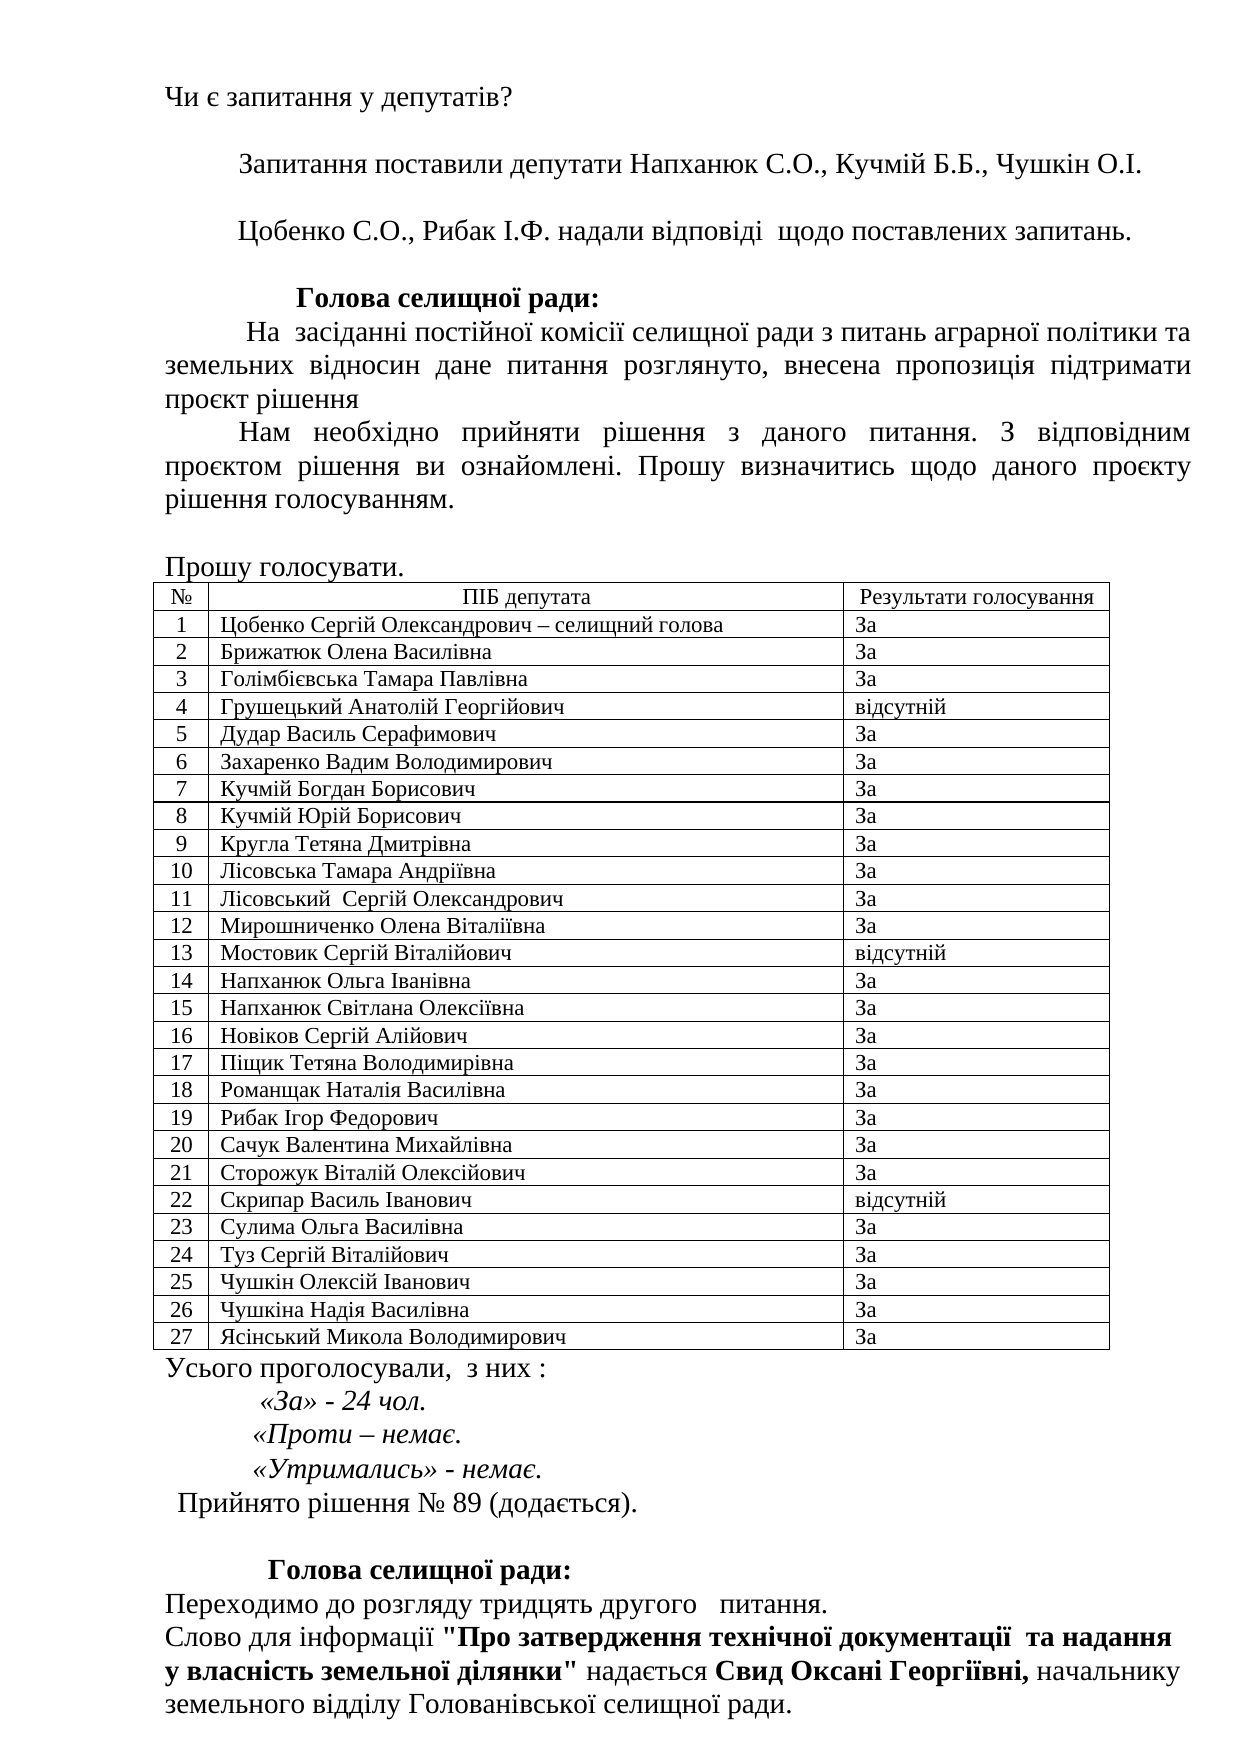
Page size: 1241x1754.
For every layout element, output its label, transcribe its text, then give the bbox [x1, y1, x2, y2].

text Слово для інформації "Про затвердження технічної документації та надання у власність земельної ділянки" надається Свид Оксані Георгіївні, начальнику земельного відділу Голованівської селищної ради. [164, 1619, 1192, 1720]
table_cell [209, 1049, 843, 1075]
text Голова селищної ради: [164, 1552, 1192, 1586]
text На засіданні постійної комісії селищної ради з питань аграрної політики та земельних відносин дане питання розглянуто, внесена пропозиція підтримати проєкт рішення [164, 314, 1192, 414]
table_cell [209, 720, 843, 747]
text Чи є запитання у депутатів? [164, 79, 1192, 113]
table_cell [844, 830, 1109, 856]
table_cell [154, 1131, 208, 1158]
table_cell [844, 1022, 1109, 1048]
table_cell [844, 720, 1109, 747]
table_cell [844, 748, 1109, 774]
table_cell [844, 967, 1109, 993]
text Усього проголосували, з них : [164, 1350, 1192, 1384]
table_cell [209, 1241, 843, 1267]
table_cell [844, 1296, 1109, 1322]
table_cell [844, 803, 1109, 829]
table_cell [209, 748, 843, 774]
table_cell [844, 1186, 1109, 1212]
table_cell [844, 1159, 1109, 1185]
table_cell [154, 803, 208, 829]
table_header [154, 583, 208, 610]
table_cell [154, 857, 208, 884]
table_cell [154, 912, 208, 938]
text «Утримались» - немає. [252, 1451, 1192, 1484]
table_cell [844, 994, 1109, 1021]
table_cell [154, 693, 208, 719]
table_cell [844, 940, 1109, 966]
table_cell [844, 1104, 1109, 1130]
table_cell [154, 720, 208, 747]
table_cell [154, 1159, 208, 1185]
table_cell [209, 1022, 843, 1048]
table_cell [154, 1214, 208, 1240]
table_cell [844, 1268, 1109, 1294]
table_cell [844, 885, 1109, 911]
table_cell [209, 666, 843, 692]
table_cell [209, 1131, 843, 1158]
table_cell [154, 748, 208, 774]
text «Проти – немає. [252, 1417, 1192, 1451]
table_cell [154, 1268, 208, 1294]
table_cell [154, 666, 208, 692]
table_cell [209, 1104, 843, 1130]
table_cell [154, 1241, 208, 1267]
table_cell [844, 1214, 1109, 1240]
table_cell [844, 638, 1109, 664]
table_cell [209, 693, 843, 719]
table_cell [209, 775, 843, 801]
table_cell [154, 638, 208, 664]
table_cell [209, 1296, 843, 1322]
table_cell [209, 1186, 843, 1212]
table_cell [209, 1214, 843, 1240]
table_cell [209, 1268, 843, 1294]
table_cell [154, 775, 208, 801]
text Прошу голосувати. [164, 549, 1192, 582]
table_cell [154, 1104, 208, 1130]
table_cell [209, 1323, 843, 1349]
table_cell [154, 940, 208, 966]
text Цобенко С.О., Рибак І.Ф. надали відповіді щодо поставлених запитань. [77, 213, 1192, 247]
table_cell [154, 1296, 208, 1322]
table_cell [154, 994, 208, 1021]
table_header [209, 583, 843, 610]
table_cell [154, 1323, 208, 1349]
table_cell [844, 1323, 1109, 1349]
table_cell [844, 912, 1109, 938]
text Нам необхідно прийняти рішення з даного питання. З відповідним проєктом рішення ви ознайомлені. Прошу визначитись щодо даного проєкту рішення голосуванням. [164, 414, 1192, 515]
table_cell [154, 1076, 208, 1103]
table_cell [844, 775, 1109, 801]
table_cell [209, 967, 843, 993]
text «За» - 24 чол. [252, 1384, 1192, 1417]
text Переходимо до розгляду тридцять другого питання. [164, 1586, 1192, 1619]
text Запитання поставили депутати Напханюк С.О., Кучмій Б.Б., Чушкін О.І. [164, 146, 1192, 180]
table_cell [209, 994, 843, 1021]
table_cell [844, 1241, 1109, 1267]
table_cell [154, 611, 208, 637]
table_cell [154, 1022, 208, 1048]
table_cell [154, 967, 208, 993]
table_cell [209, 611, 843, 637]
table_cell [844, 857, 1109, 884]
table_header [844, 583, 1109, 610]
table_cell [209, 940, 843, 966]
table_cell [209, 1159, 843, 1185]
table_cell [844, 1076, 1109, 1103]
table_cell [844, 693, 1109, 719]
subtitle Прийнято рішення № 89 (додається). [177, 1485, 1192, 1519]
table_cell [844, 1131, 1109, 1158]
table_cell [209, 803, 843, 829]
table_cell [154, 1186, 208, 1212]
text Голова селищної ради: [164, 280, 1192, 314]
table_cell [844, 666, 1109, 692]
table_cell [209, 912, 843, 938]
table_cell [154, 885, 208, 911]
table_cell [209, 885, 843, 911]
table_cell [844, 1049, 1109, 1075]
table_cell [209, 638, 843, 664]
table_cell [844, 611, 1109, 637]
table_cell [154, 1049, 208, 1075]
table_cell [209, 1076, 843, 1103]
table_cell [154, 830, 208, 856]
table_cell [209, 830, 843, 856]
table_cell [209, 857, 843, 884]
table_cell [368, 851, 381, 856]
